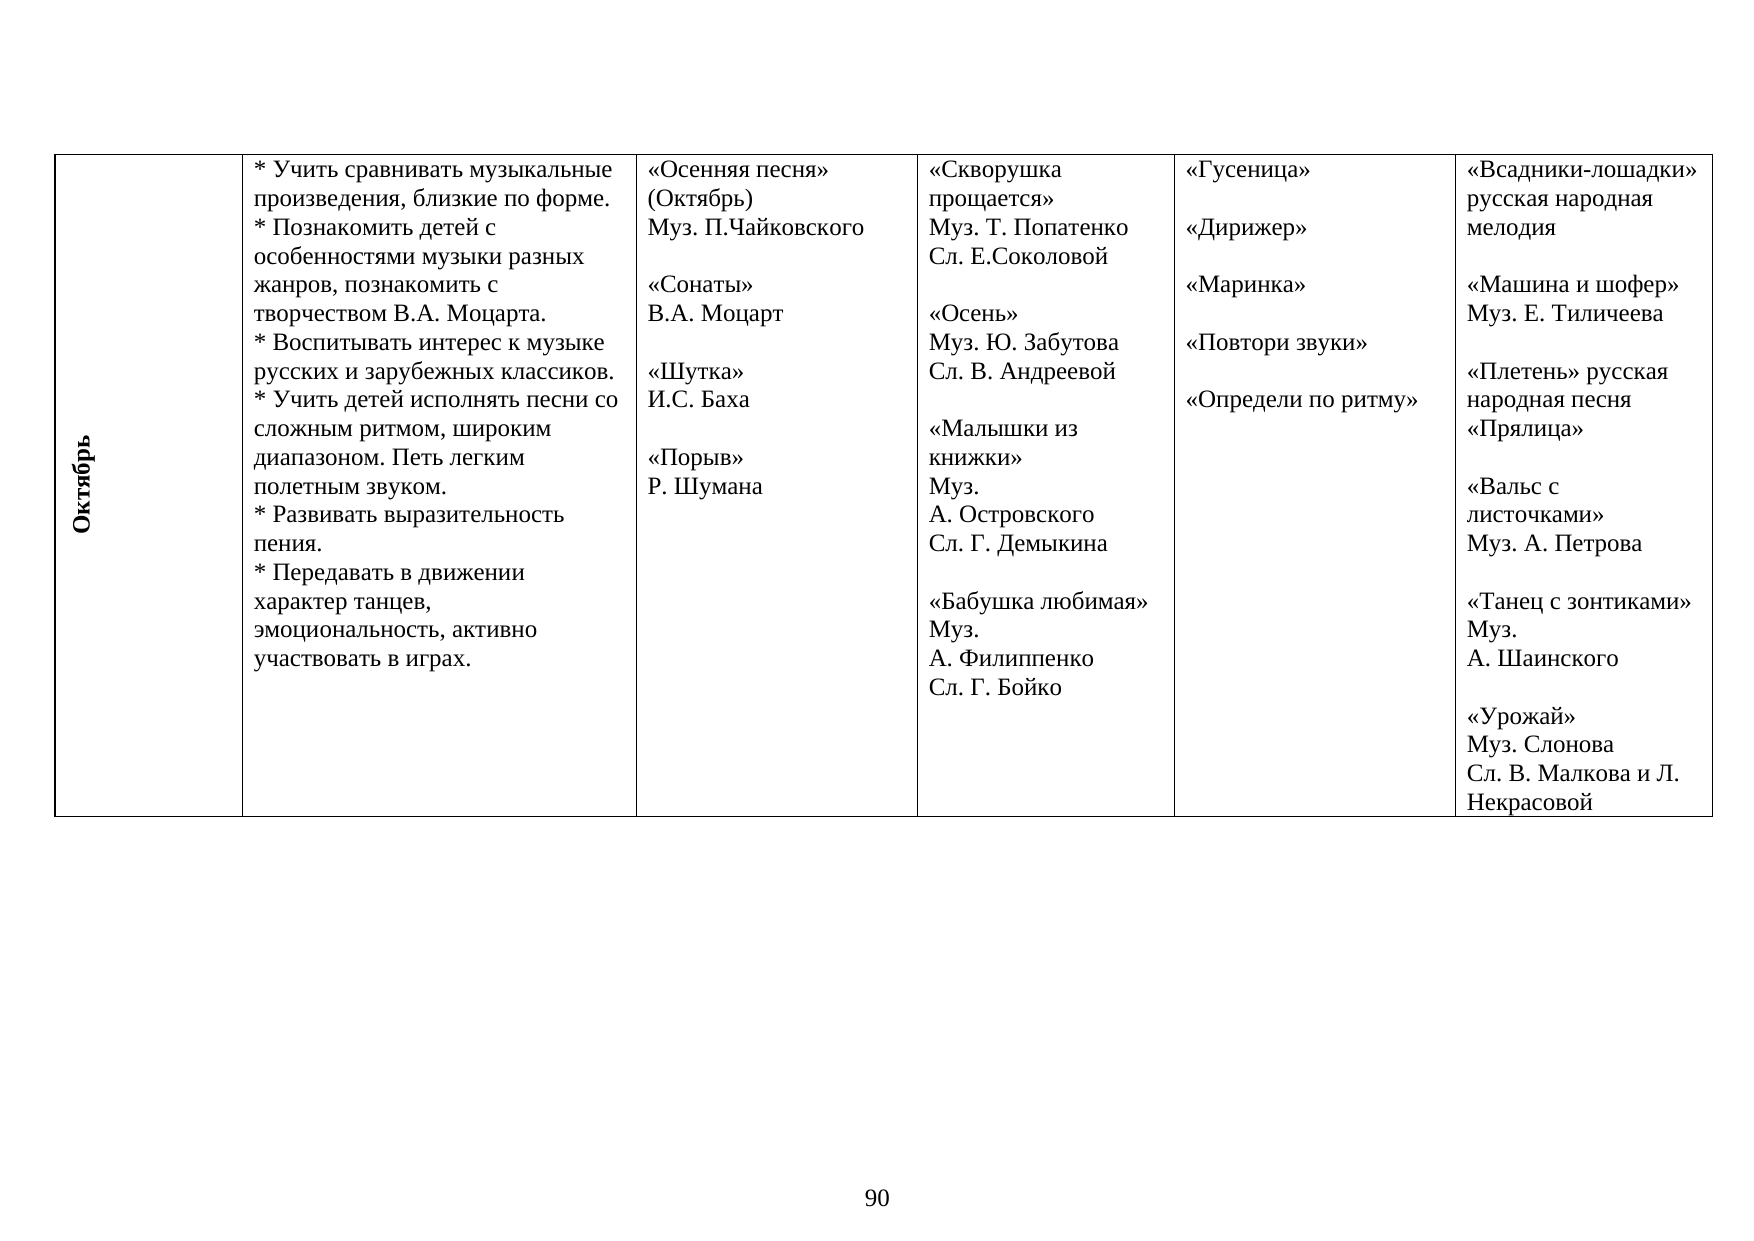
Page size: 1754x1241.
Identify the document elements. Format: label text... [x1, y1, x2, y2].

table_cell Октябрь [56, 155, 242, 816]
table_cell «Гусеница» «Дирижер» «Маринка» «Повтори звуки» «Определи по ритму» [1175, 155, 1455, 816]
table_cell * Учить сравнивать музыкальные произведения, близкие по форме. * Познакомить детей с особенностями музыки разных жанров, познакомить с творчеством В.А. Моцарта. * Воспитывать интерес к музыке русских и зарубежных классиков. * Учить детей исполнять песни со сложным ритмом, широким диапазоном. Петь легким полетным звуком. * Развивать выразительность пения. * Передавать в движении характер танцев, эмоциональность, активно участвовать в играх. [243, 155, 636, 816]
table_cell «Скворушка прощается» Муз. Т. Попатенко Сл. Е.Соколовой «Осень» Муз. Ю. Забутова Сл. В. Андреевой «Малышки из книжки» Муз. А. Островского Сл. Г. Демыкина «Бабушка любимая» Муз. А. Филиппенко Сл. Г. Бойко [918, 155, 1174, 816]
table_cell «Всадники-лошадки» русская народная мелодия «Машина и шофер» Муз. Е. Тиличеева «Плетень» русская народная песня «Прялица» «Вальс с листочками» Муз. А. Петрова «Танец с зонтиками» Муз. А. Шаинского «Урожай» Муз. Слонова Сл. В. Малкова и Л. Некрасовой [1456, 155, 1712, 816]
table_cell «Осенняя песня» (Октябрь) Муз. П.Чайковского «Сонаты» В.А. Моцарт «Шутка» И.С. Баха «Порыв» Р. Шумана [637, 155, 917, 816]
